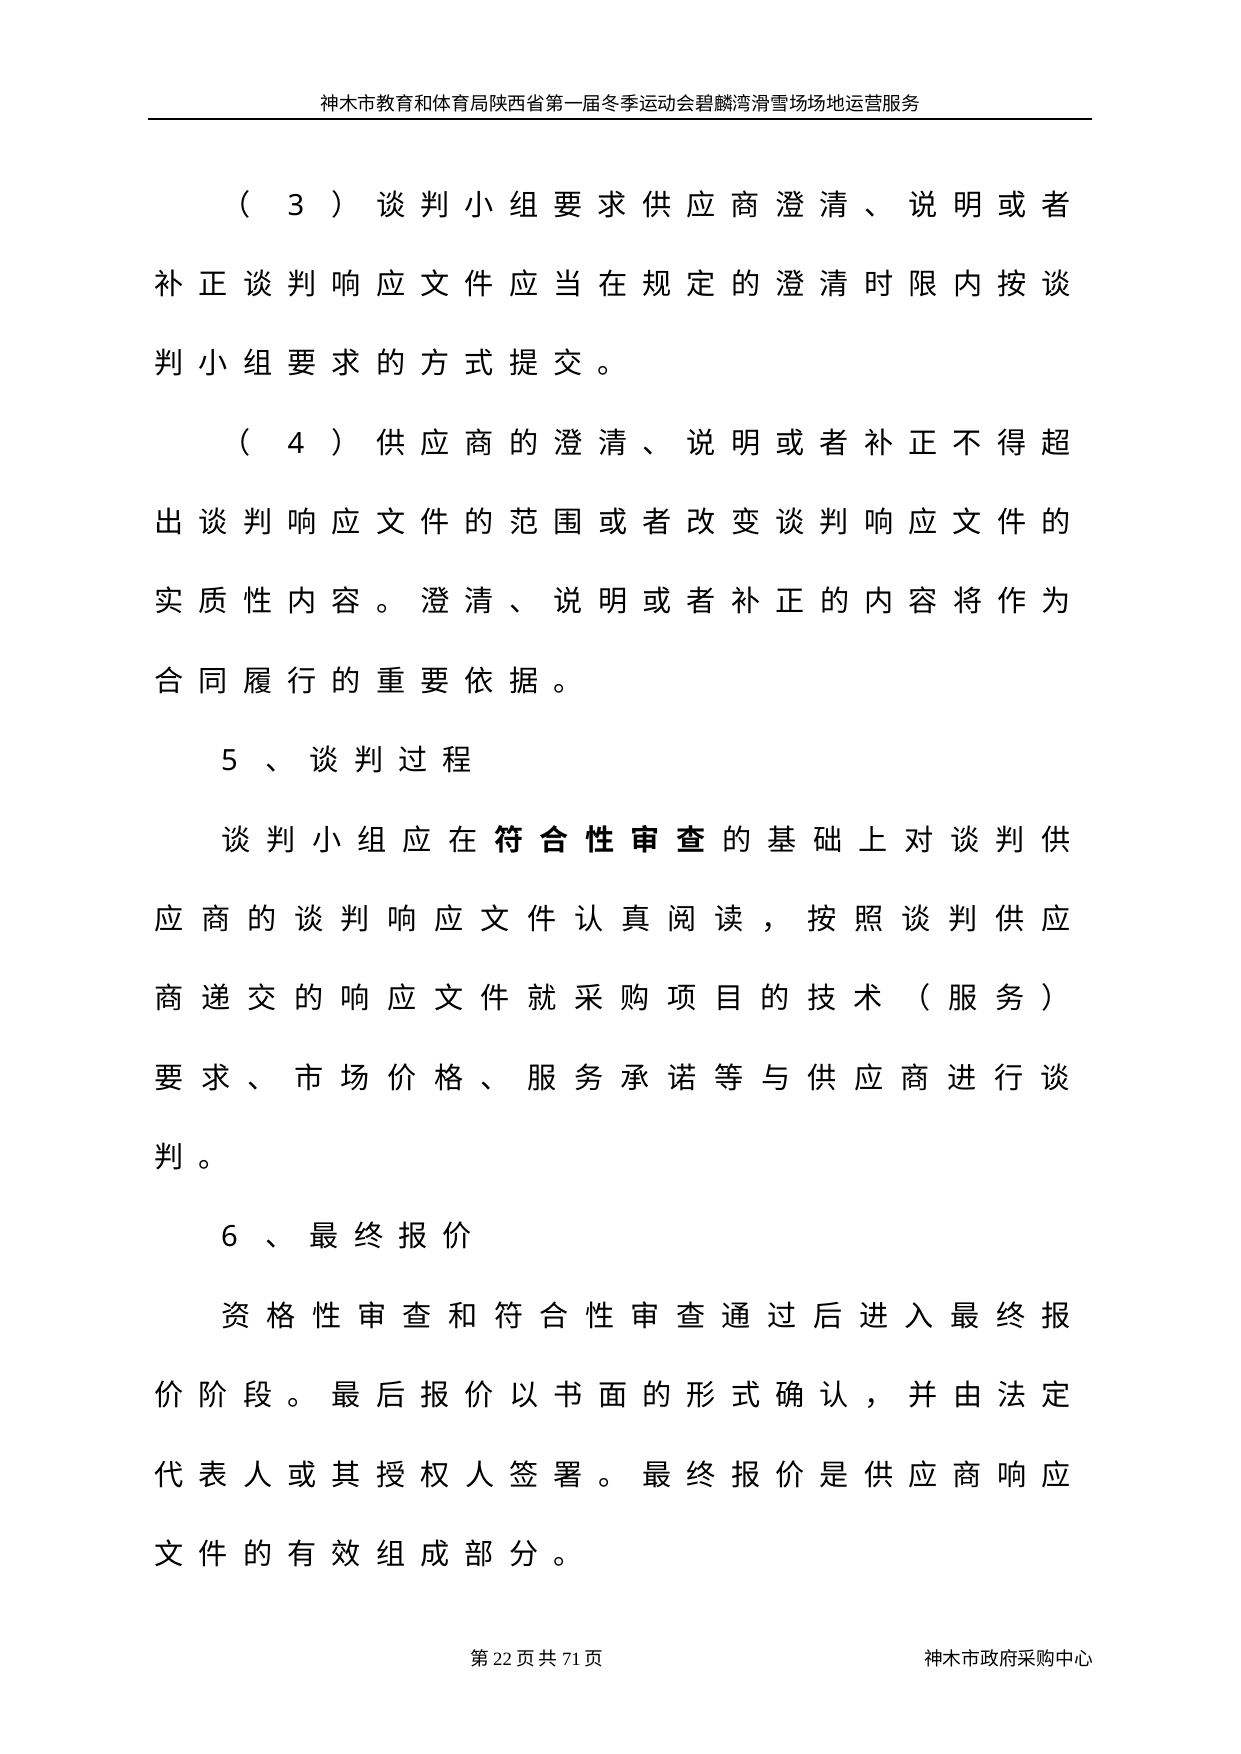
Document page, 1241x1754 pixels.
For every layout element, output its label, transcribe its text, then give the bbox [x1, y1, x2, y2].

text 谈判小组应在符合性审查的基础上对谈判供应商的谈判响应文件认真阅读，按照谈判供应商递交的响应文件就采购项目的技术（服务）要求、市场价格、服务承诺等与供应商进行谈判。 [154, 798, 1086, 1194]
text 资格性审查和符合性审查通过后进入最终报价阶段。最后报价以书面的形式确认，并由法定代表人或其授权人签署。最终报价是供应商响应文件的有效组成部分。 [154, 1274, 1086, 1591]
text 6、最终报价 [154, 1194, 1086, 1274]
text 5、谈判过程 [154, 718, 1086, 798]
text （4）供应商的澄清、说明或者补正不得超出谈判响应文件的范围或者改变谈判响应文件的实质性内容。澄清、说明或者补正的内容将作为合同履行的重要依据。 [154, 401, 1086, 718]
text （3）谈判小组要求供应商澄清、说明或者补正谈判响应文件应当在规定的澄清时限内按谈判小组要求的方式提交。 [154, 163, 1086, 401]
